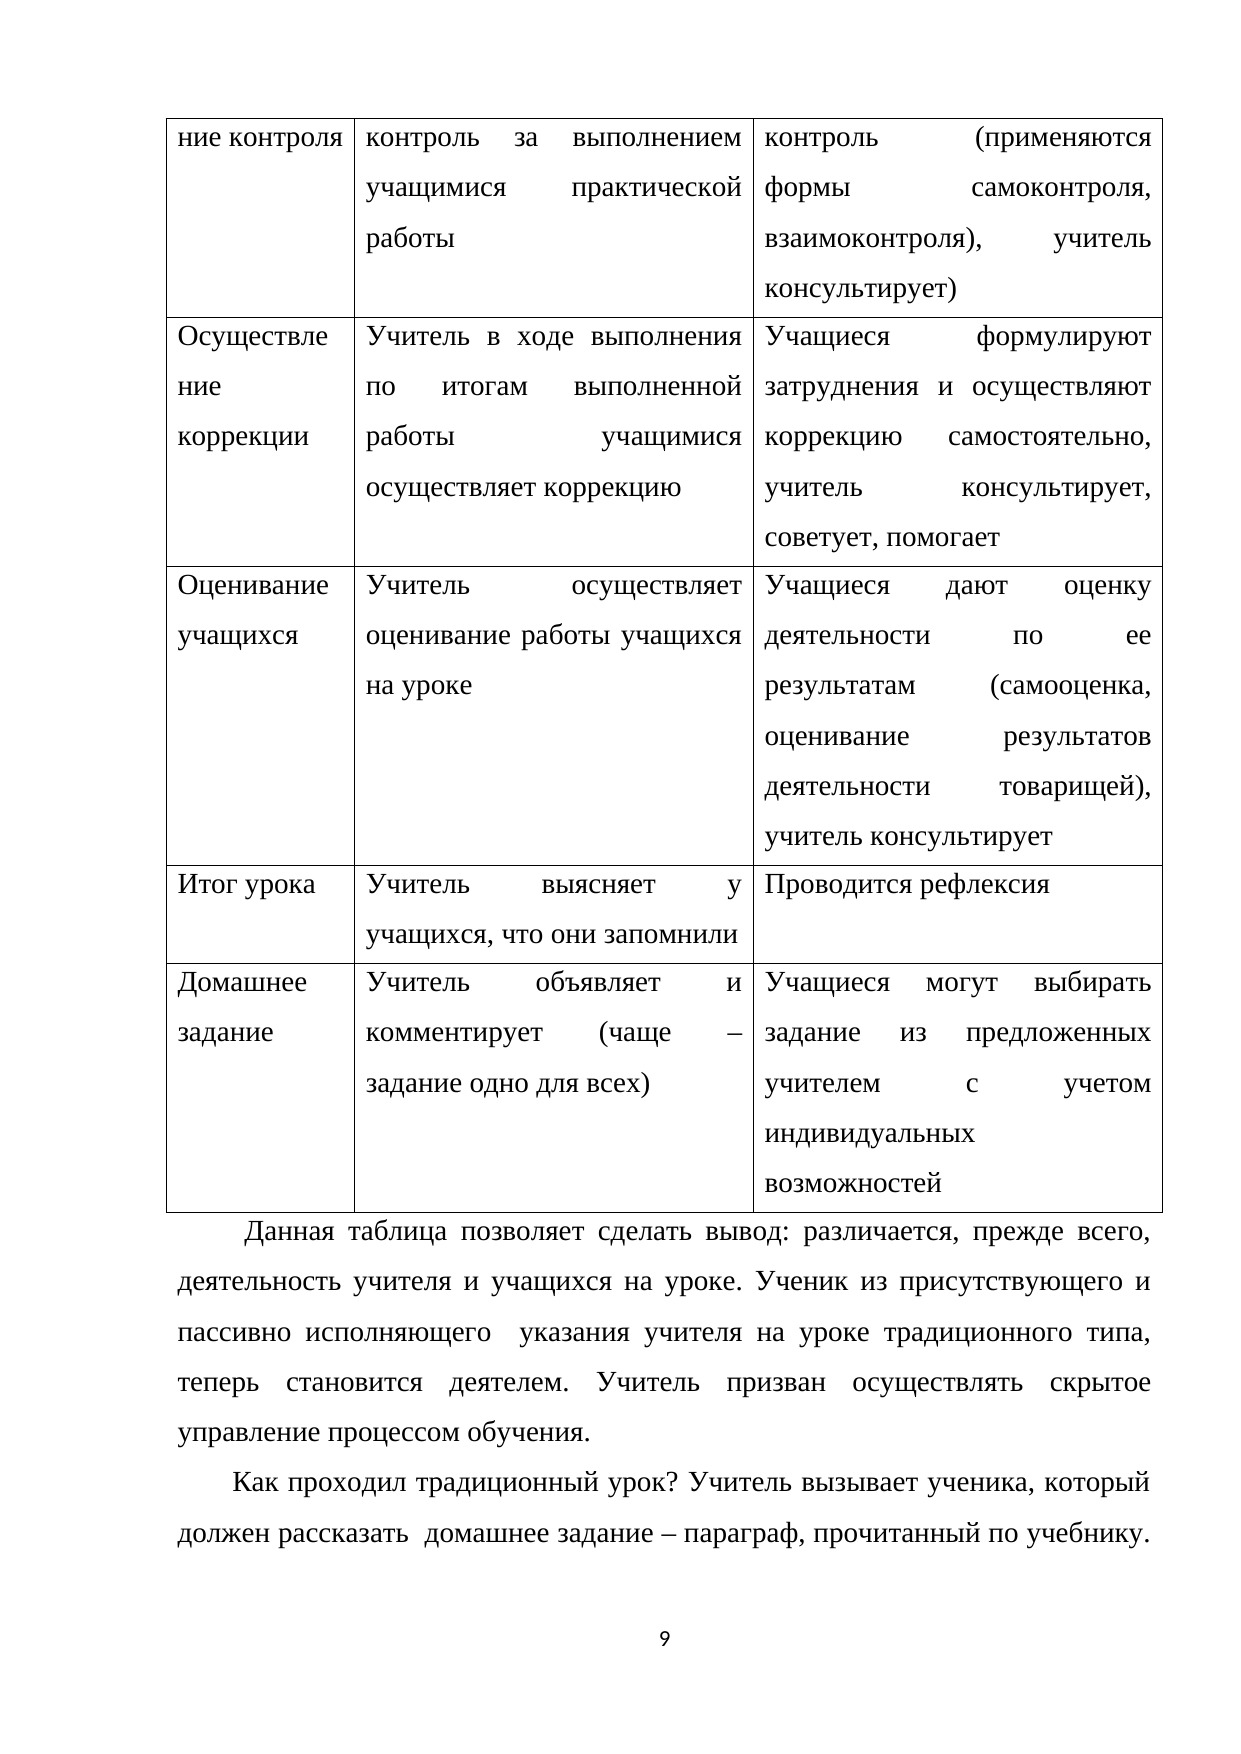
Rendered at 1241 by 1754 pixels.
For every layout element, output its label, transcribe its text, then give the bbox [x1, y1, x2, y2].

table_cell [355, 119, 753, 317]
table_cell Учитель в ходе выполнения по итогам выполненной работы учащимися осуществляет коррекцию [355, 318, 753, 566]
table_cell Учитель объявляет и комментирует (чаще – задание одно для всех) [355, 964, 753, 1212]
table_cell Осуществление коррекции [167, 318, 354, 566]
table_cell Домашнее задание [167, 964, 354, 1212]
table_cell Проводится рефлексия [754, 866, 1162, 963]
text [177, 1464, 1152, 1548]
table_cell Учитель выясняет у учащихся, что они запомнили [355, 866, 753, 963]
table_cell Учащиеся дают оценку деятельности по ее результатам (самооценка, оценивание результатов деятельности товарищей), учитель консультирует [754, 567, 1162, 865]
table_cell Итог урока [167, 866, 354, 963]
table_cell Оценивание учащихся [167, 567, 354, 865]
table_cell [167, 119, 354, 317]
table_cell Учащиеся могут выбирать задание из предложенных учителем с учетом индивидуальных возможностей [754, 964, 1162, 1212]
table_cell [754, 119, 1162, 317]
table_cell Учитель осуществляет оценивание работы учащихся на уроке [355, 567, 753, 865]
table_cell Учащиеся формулируют затруднения и осуществляют коррекцию самостоятельно, учитель консультирует, советует, помогает [754, 318, 1162, 566]
text Данная таблица позволяет сделать вывод: различается, прежде всего, деятельность учителя и учащихся на уроке. Ученик из присутствующего и пассивно исполняющего указания учителя на уроке традиционного типа, теперь становится деятелем. Учитель призван осуществлять скрытое управление процессом обучения. [177, 1213, 1152, 1448]
